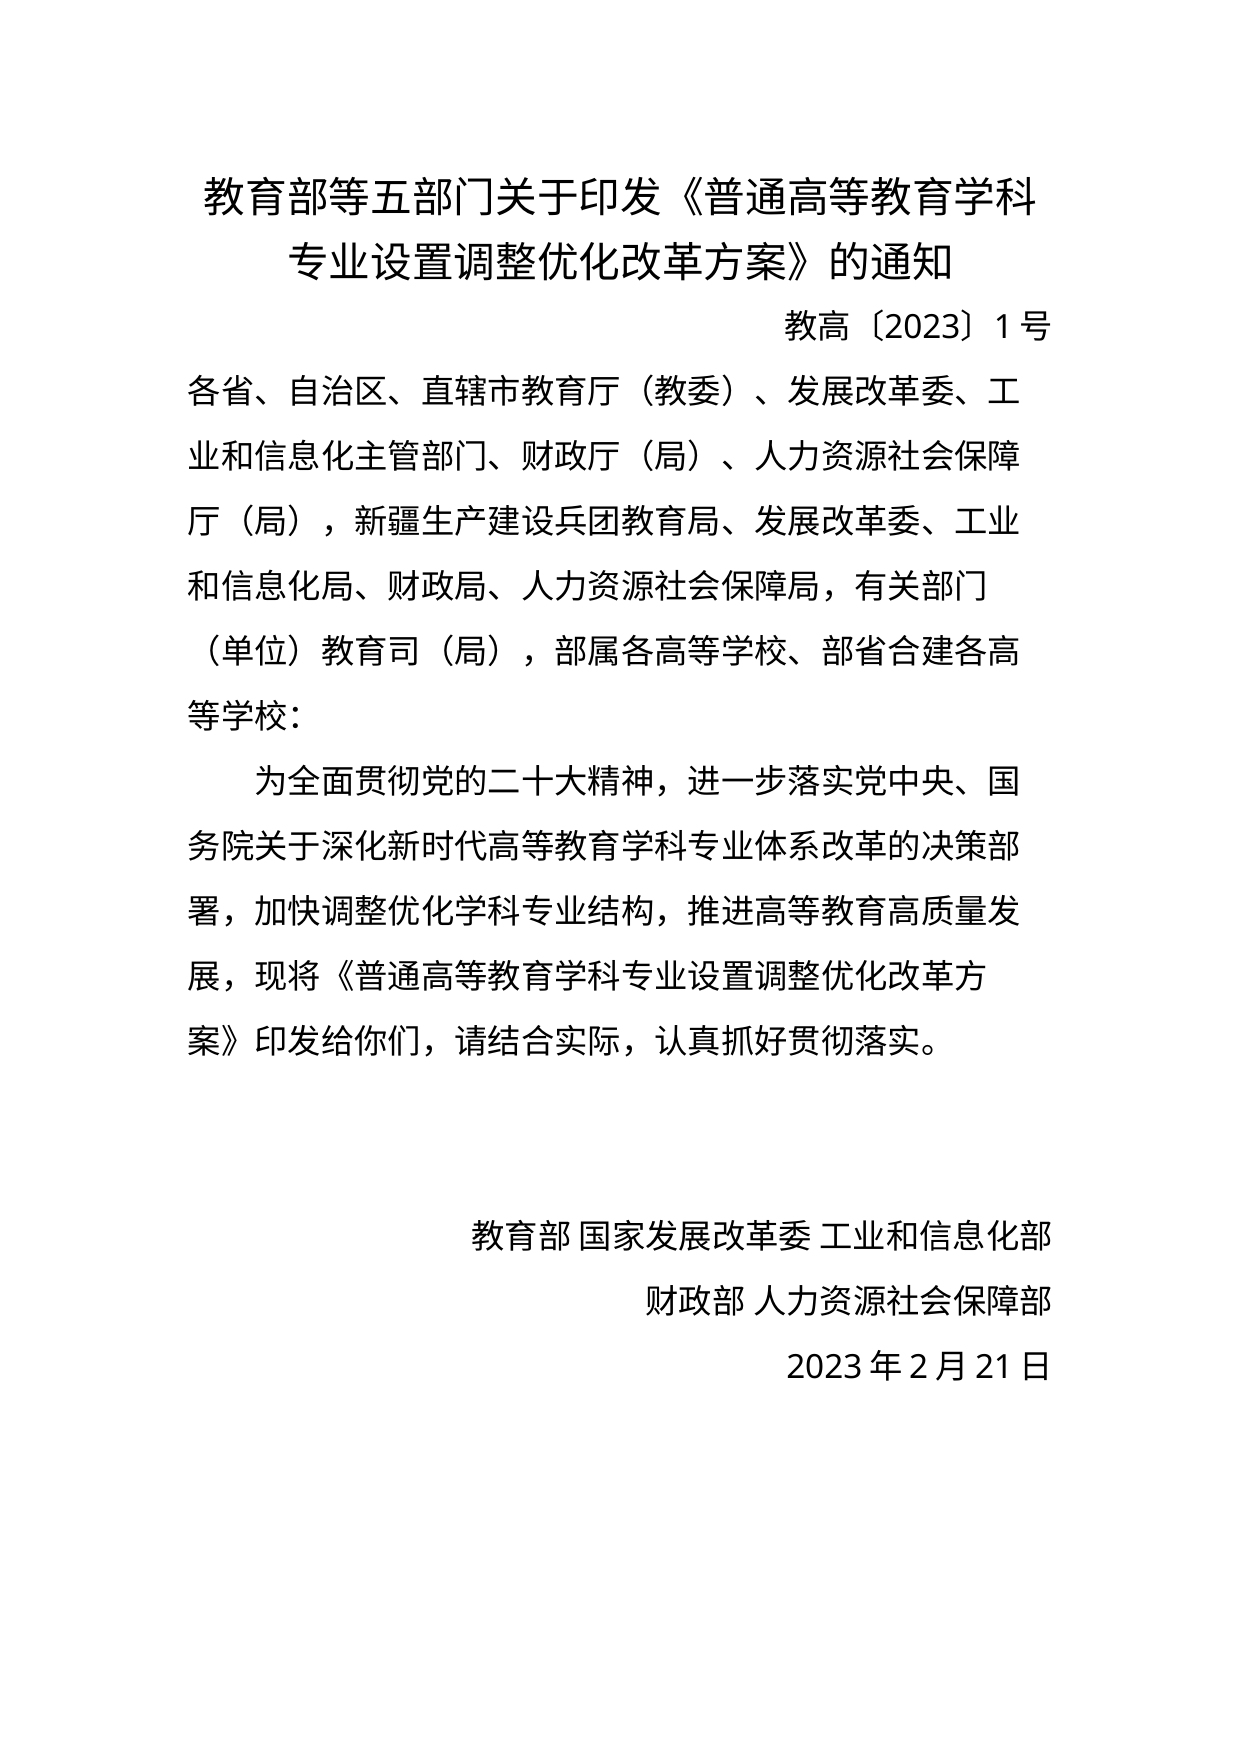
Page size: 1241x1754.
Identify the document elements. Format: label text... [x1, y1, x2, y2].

text 2023年2月21日 [187, 1332, 1053, 1397]
text 为全面贯彻党的二十大精神，进一步落实党中央、国务院关于深化新时代高等教育学科专业体系改革的决策部署，加快调整优化学科专业结构，推进高等教育高质量发展，现将《普通高等教育学科专业设置调整优化改革方案》印发给你们，请结合实际，认真抓好贯彻落实。 [187, 747, 1053, 1072]
text 教高〔2023〕1号 [187, 292, 1053, 357]
text 各省、自治区、直辖市教育厅（教委）、发展改革委、工业和信息化主管部门、财政厅（局）、人力资源社会保障厅（局），新疆生产建设兵团教育局、发展改革委、工业和信息化局、财政局、人力资源社会保障局，有关部门（单位）教育司（局），部属各高等学校、部省合建各高等学校： [187, 357, 1053, 747]
text 教育部 国家发展改革委 工业和信息化部 [187, 1202, 1053, 1267]
subtitle 教育部等五部门关于印发《普通高等教育学科 专业设置调整优化改革方案》的通知 [187, 162, 1053, 292]
text 财政部 人力资源社会保障部 [187, 1267, 1053, 1332]
